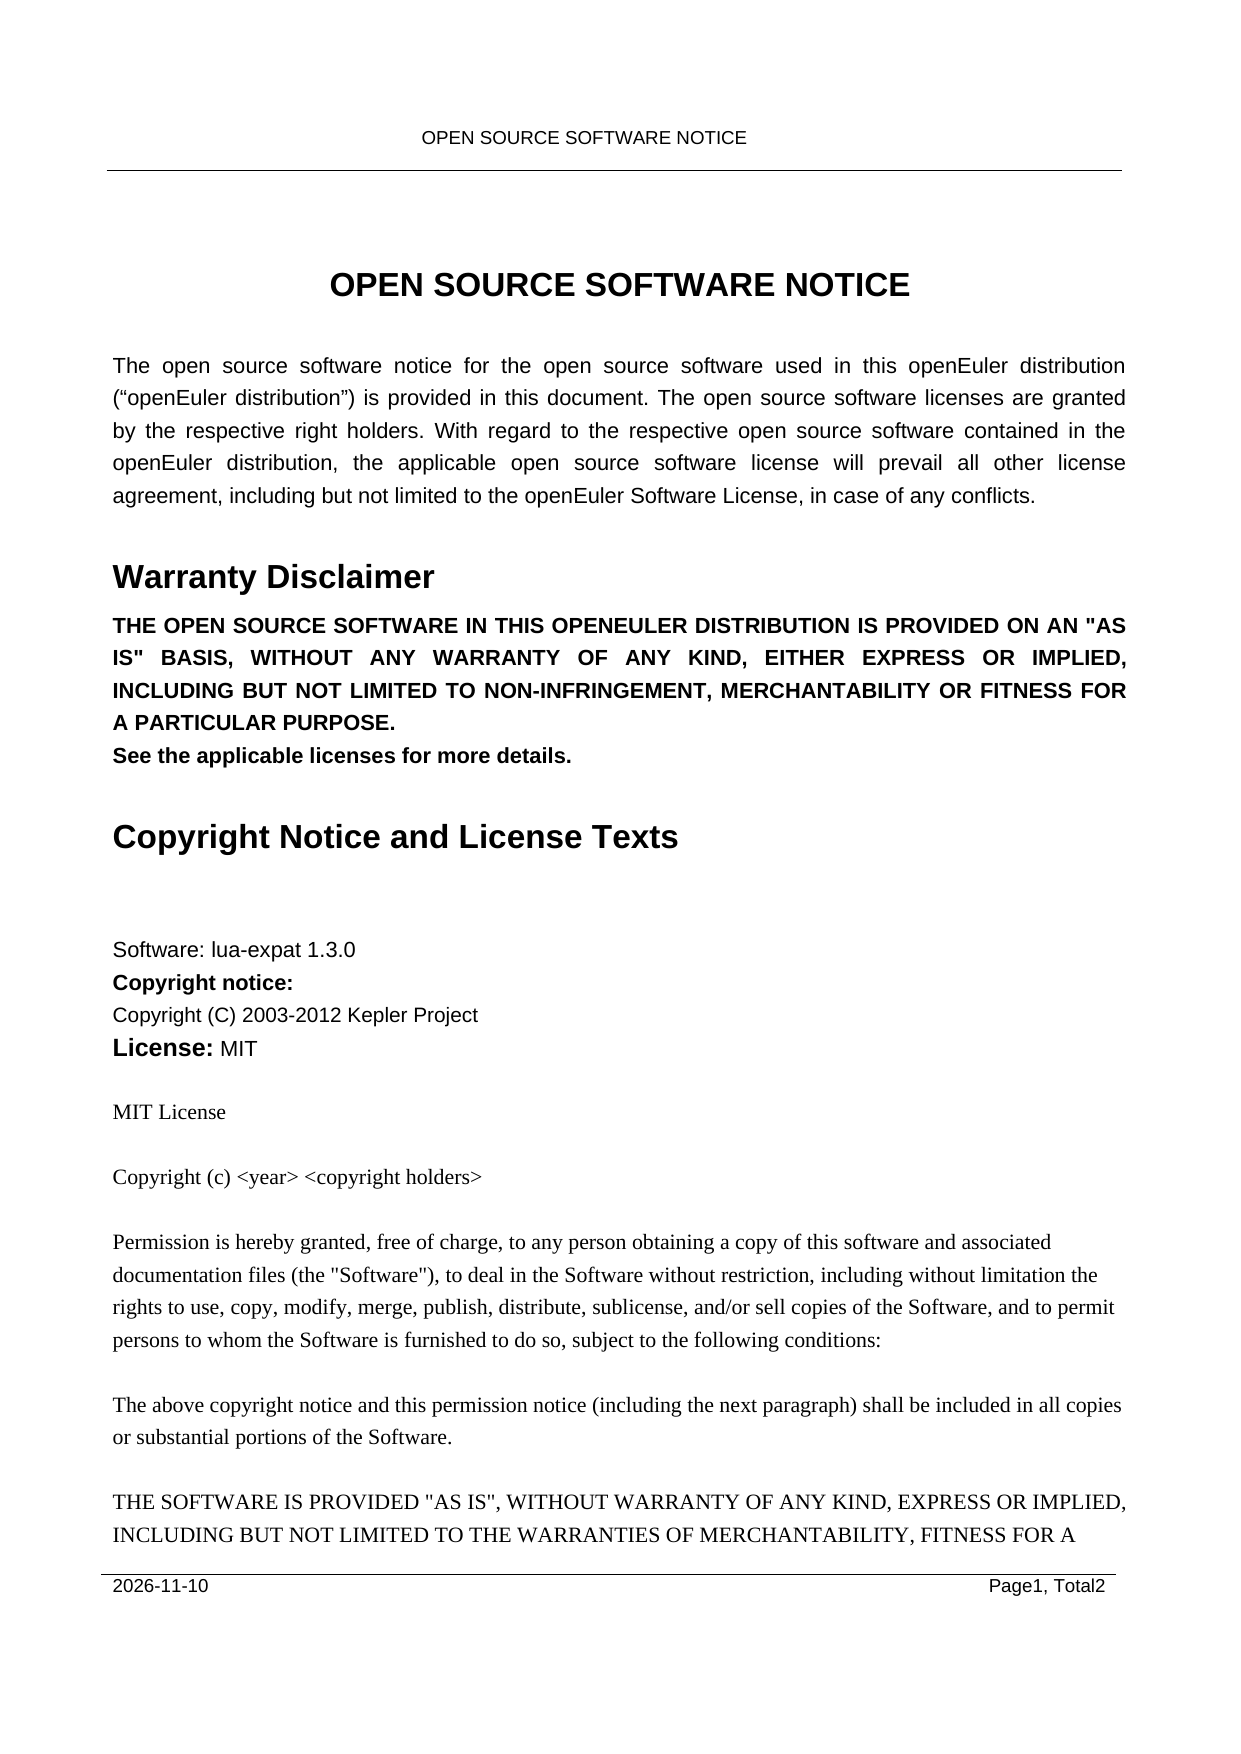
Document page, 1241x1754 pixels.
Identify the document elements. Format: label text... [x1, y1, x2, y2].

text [112, 1031, 1128, 1551]
text THE OPEN SOURCE SOFTWARE IN THIS OPENEULER DISTRIBUTION IS PROVIDED ON AN "AS IS" BASIS, WITHOUT ANY WARRANTY OF ANY KIND, EITHER EXPRESS OR IMPLIED, INCLUDING BUT NOT LIMITED TO NON-INFRINGEMENT, MERCHANTABILITY OR FITNESS FOR A PARTICULAR PURPOSE. See the applicable licenses for more details. [112, 609, 1128, 771]
text OPEN SOURCE SOFTWARE NOTICE [112, 251, 1128, 316]
text Copyright Notice and License Texts [112, 804, 1128, 869]
text Copyright notice: [112, 966, 1128, 998]
text Warranty Disclaimer [112, 544, 1128, 609]
text The open source software notice for the open source software used in this openEuler distribution (“openEuler distribution”) is provided in this document. The open source software licenses are granted by the respective right holders. With regard to the respective open source software contained in the openEuler distribution, the applicable open source software license will prevail all other license agreement, including but not limited to the openEuler Software License, in case of any conflicts. [112, 349, 1128, 511]
text Copyright (C) 2003-2012 Kepler Project [112, 998, 1128, 1031]
text Software: lua-expat 1.3.0 [112, 933, 1128, 966]
